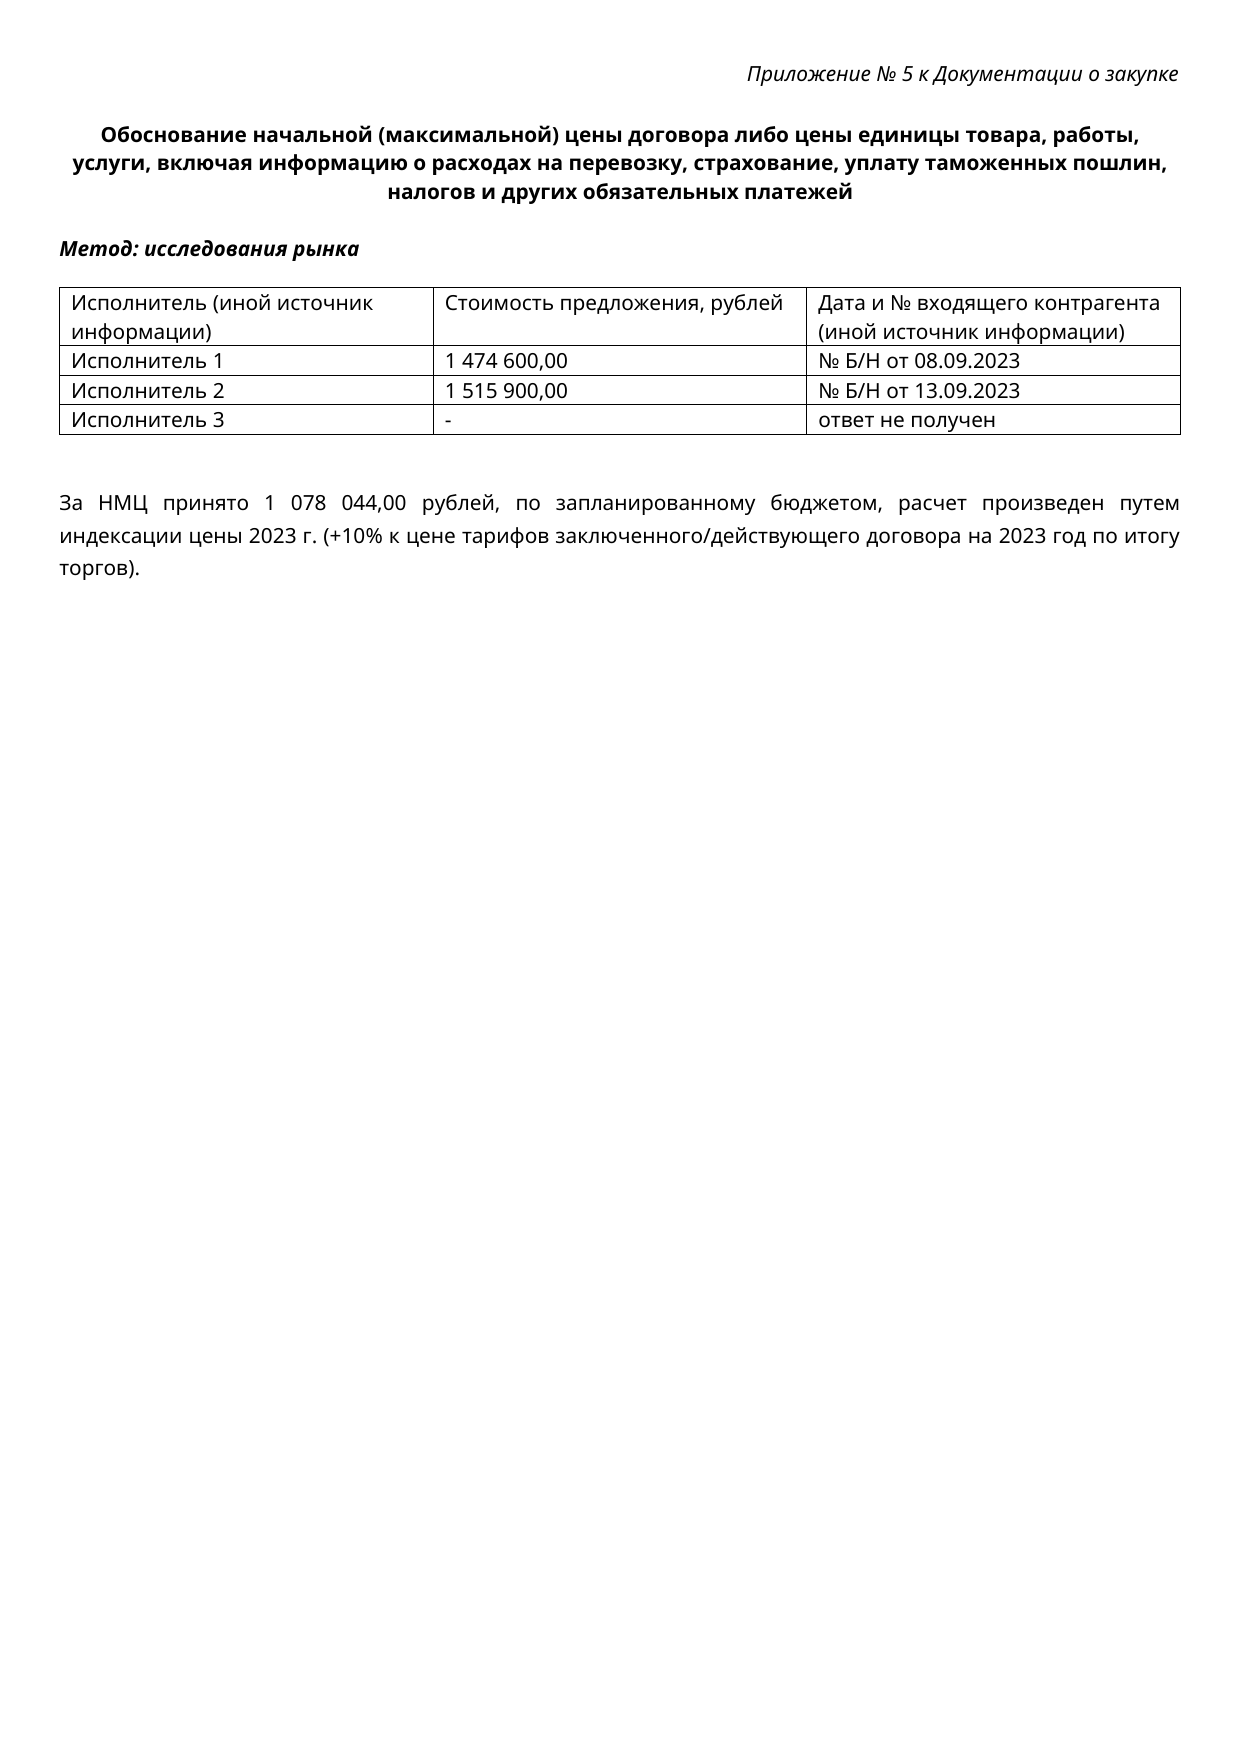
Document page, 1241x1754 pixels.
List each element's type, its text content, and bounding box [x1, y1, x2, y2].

table_header Стоимость предложения, рублей [434, 288, 806, 345]
table_cell № Б/Н от 13.09.2023 [807, 376, 1180, 404]
text Метод: исследования рынка [59, 234, 1181, 262]
table_cell 1 474 600,00 [434, 346, 806, 375]
list Приложение № 5 к Документации о закупке [134, 59, 1181, 87]
table_cell Исполнитель 2 [60, 376, 433, 404]
table_header Дата и № входящего контрагента (иной источник информации) [807, 288, 1180, 345]
table_header Исполнитель (иной источник информации) [60, 288, 433, 345]
table_cell Исполнитель 1 [60, 346, 433, 375]
table_cell 1 515 900,00 [434, 376, 806, 404]
table_cell ответ не получен [807, 405, 1180, 434]
table_cell - [434, 405, 806, 434]
text За НМЦ принято 1 078 044,00 рублей, по запланированному бюджетом, расчет произведен путем индексации цены 2023 г. (+10% к цене тарифов заключенного/действующего договора на 2023 год по итогу торгов). [59, 488, 1181, 582]
table_cell Исполнитель 3 [60, 405, 433, 434]
table_cell № Б/Н от 08.09.2023 [807, 346, 1180, 375]
text Обоснование начальной (максимальной) цены договора либо цены единицы товара, работы, услуги, включая информацию о расходах на перевозку, страхование, уплату таможенных пошлин, налогов и других обязательных платежей [59, 120, 1181, 205]
